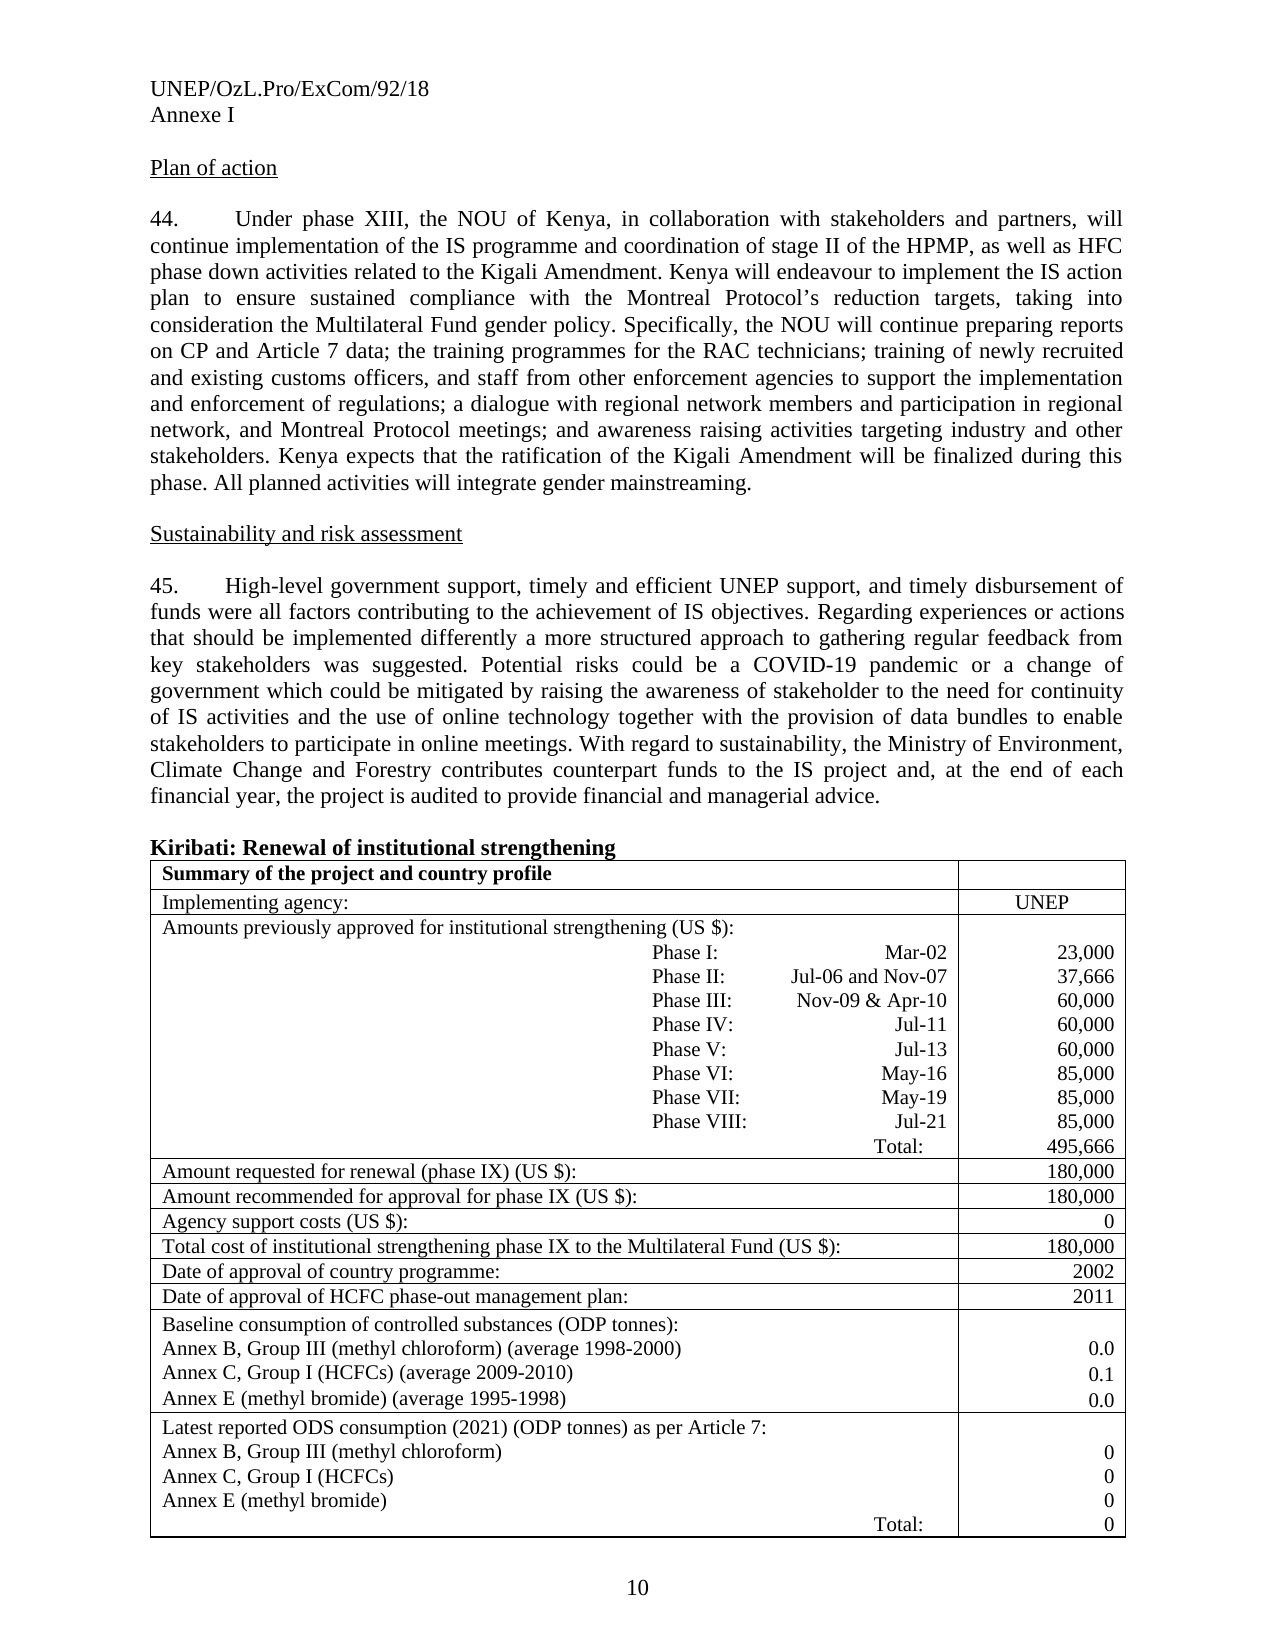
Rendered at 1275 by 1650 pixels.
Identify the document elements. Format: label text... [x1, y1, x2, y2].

table_cell 23,000 [959, 939, 1125, 964]
table_cell Total cost of institutional strengthening phase IX to the Multilateral Fund (US $): [151, 1234, 958, 1258]
table_cell Phase VII: [151, 1085, 784, 1109]
table_header [959, 861, 1125, 889]
table_cell Jul-11 [784, 1012, 958, 1036]
table_cell Amount recommended for approval for phase IX (US $): [151, 1184, 958, 1208]
table_cell Annex E (methyl bromide) [151, 1488, 958, 1512]
table_cell 85,000 [959, 1109, 1125, 1133]
table_cell Phase II: [151, 964, 784, 988]
table_cell Phase VI: [151, 1061, 784, 1085]
table_cell 85,000 [959, 1061, 1125, 1085]
table_cell 0.1 [959, 1360, 1125, 1386]
table_cell 495,666 [959, 1134, 1125, 1158]
table_cell Date of approval of HCFC phase-out management plan: [151, 1284, 958, 1308]
table_cell 0 [959, 1209, 1125, 1233]
table_cell [959, 1310, 1125, 1336]
table_cell 2002 [959, 1259, 1125, 1283]
table_cell 60,000 [959, 1012, 1125, 1036]
subtitle Under phase XIII, the NOU of Kenya, in collaboration with stakeholders and partners, will continue implementation of the IS programme and coordination of stage II of the HPMP, as well as HFC phase down activities related to the Kigali Amendment. Kenya will endeavour to implement the IS action plan to ensure sustained compliance with the Montreal Protocol’s reduction targets, taking into consideration the Multilateral Fund gender policy. Specifically, the NOU will continue preparing reports on CP and Article 7 data; the training programmes for the RAC technicians; training of newly recruited and existing customs officers, and staff from other enforcement agencies to support the implementation and enforcement of regulations; a dialogue with regional network members and participation in regional network, and Montreal Protocol meetings; and awareness raising activities targeting industry and other stakeholders. Kenya expects that the ratification of the Kigali Amendment will be finalized during this phase. All planned activities will integrate gender mainstreaming. [150, 205, 1125, 495]
table_cell [959, 915, 1125, 939]
table_cell 0 [959, 1488, 1125, 1512]
table_cell 0 [959, 1439, 1125, 1464]
table_cell May-19 [784, 1085, 958, 1109]
table_cell Amount requested for renewal (phase IX) (US $): [151, 1159, 958, 1183]
subtitle High-level government support, timely and efficient UNEP support, and timely disbursement of funds were all factors contributing to the achievement of IS objectives. Regarding experiences or actions that should be implemented differently a more structured approach to gathering regular feedback from key stakeholders was suggested. Potential risks could be a COVID-19 pandemic or a change of government which could be mitigated by raising the awareness of stakeholder to the need for continuity of IS activities and the use of online technology together with the provision of data bundles to enable stakeholders to participate in online meetings. With regard to sustainability, the Ministry of Environment, Climate Change and Forestry contributes counterpart funds to the IS project and, at the end of each financial year, the project is audited to provide financial and managerial advice. [150, 598, 1125, 809]
table_cell Agency support costs (US $): [151, 1209, 958, 1233]
table_cell 60,000 [959, 988, 1125, 1012]
table_cell 85,000 [959, 1085, 1125, 1109]
table_cell May-16 [784, 1061, 958, 1085]
table_cell 0 [959, 1464, 1125, 1488]
table_cell Baseline consumption of controlled substances (ODP tonnes): [151, 1310, 958, 1336]
table_cell Annex B, Group III (methyl chloroform) (average 1998-2000) [151, 1336, 958, 1360]
table_cell Phase IV: [151, 1012, 784, 1036]
subtitle Plan of action [150, 154, 1125, 180]
subtitle Kiribati: Renewal of institutional strengthening [150, 834, 1125, 860]
table_cell Annex E (methyl bromide) (average 1995-1998) [151, 1386, 958, 1412]
table_cell Annex C, Group I (HCFCs) [151, 1464, 958, 1488]
table_cell 180,000 [959, 1234, 1125, 1258]
table_cell Annex C, Group I (HCFCs) (average 2009-2010) [151, 1360, 958, 1386]
table_cell Phase VIII: [151, 1109, 784, 1133]
table_header Summary of the project and country profile [151, 861, 958, 889]
table_cell Jul-21 [784, 1109, 958, 1133]
table_cell Total: [151, 1134, 958, 1158]
table_cell Jul-06 and Nov-07 [784, 964, 958, 988]
table_cell Nov-09 & Apr-10 [784, 988, 958, 1012]
table_cell 180,000 [959, 1159, 1125, 1183]
table_cell Jul-13 [784, 1036, 958, 1061]
table_cell Phase V: [151, 1036, 784, 1061]
table_cell Amounts previously approved for institutional strengthening (US $): [151, 915, 958, 939]
table_cell 0.0 [959, 1386, 1125, 1412]
table_cell Phase III: [151, 988, 784, 1012]
table_cell 60,000 [959, 1036, 1125, 1061]
table_cell Mar-02 [784, 939, 958, 964]
table_cell [959, 1413, 1125, 1439]
table_cell Phase I: [151, 939, 784, 964]
table_cell Annex B, Group III (methyl chloroform) [151, 1439, 958, 1464]
table_cell Total: [151, 1512, 958, 1536]
table_cell 180,000 [959, 1184, 1125, 1208]
table_cell Latest reported ODS consumption (2021) (ODP tonnes) as per Article 7: [151, 1413, 958, 1439]
table_cell Implementing agency: [151, 890, 958, 914]
table_cell 0 [959, 1512, 1125, 1536]
table_cell 37,666 [959, 964, 1125, 988]
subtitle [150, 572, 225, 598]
table_cell UNEP [959, 890, 1125, 914]
table_cell 2011 [959, 1284, 1125, 1308]
table_cell 0.0 [959, 1336, 1125, 1360]
table_cell Date of approval of country programme: [151, 1259, 958, 1283]
subtitle Sustainability and risk assessment [150, 520, 1125, 547]
